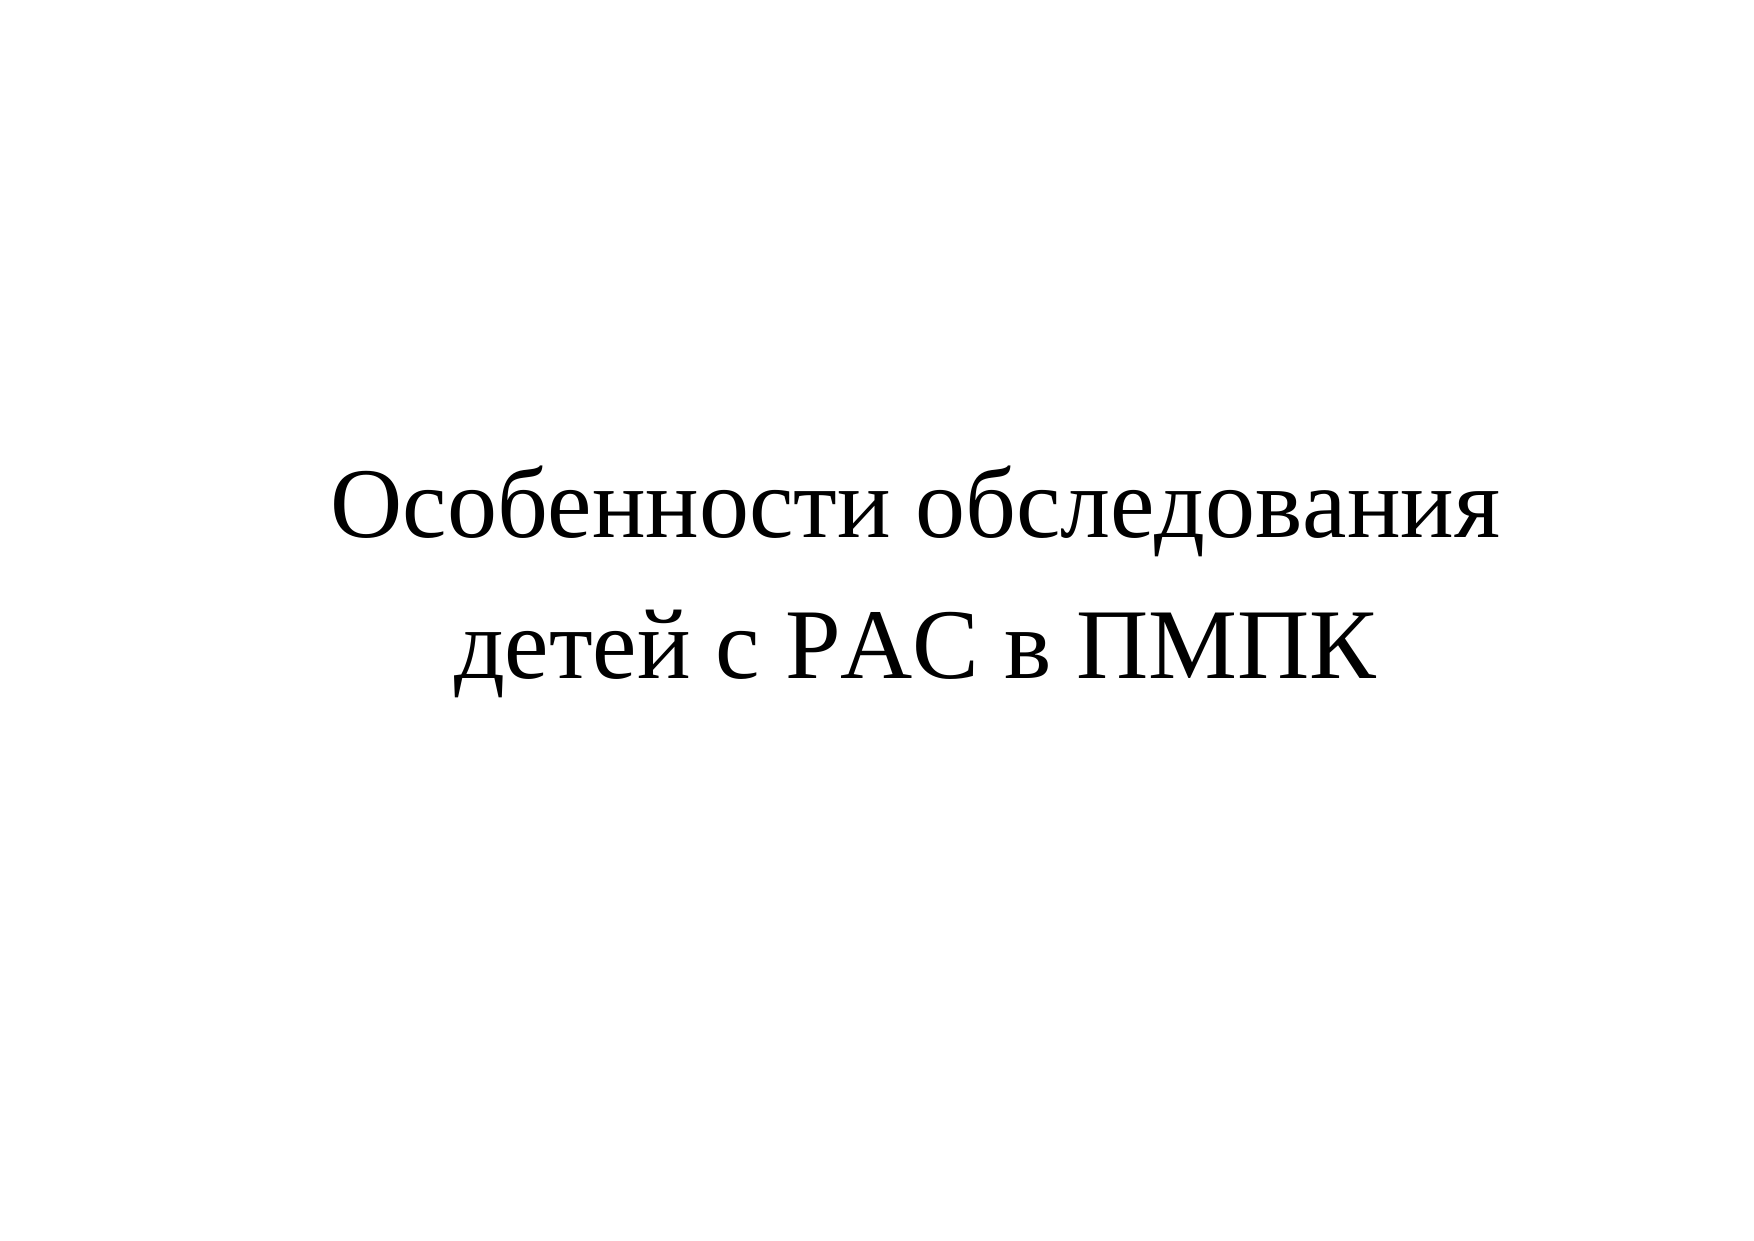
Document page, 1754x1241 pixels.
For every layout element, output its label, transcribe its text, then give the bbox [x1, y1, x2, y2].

text Особенности обследования [118, 444, 1713, 559]
text детей с РАС в ПМПК [118, 585, 1713, 700]
